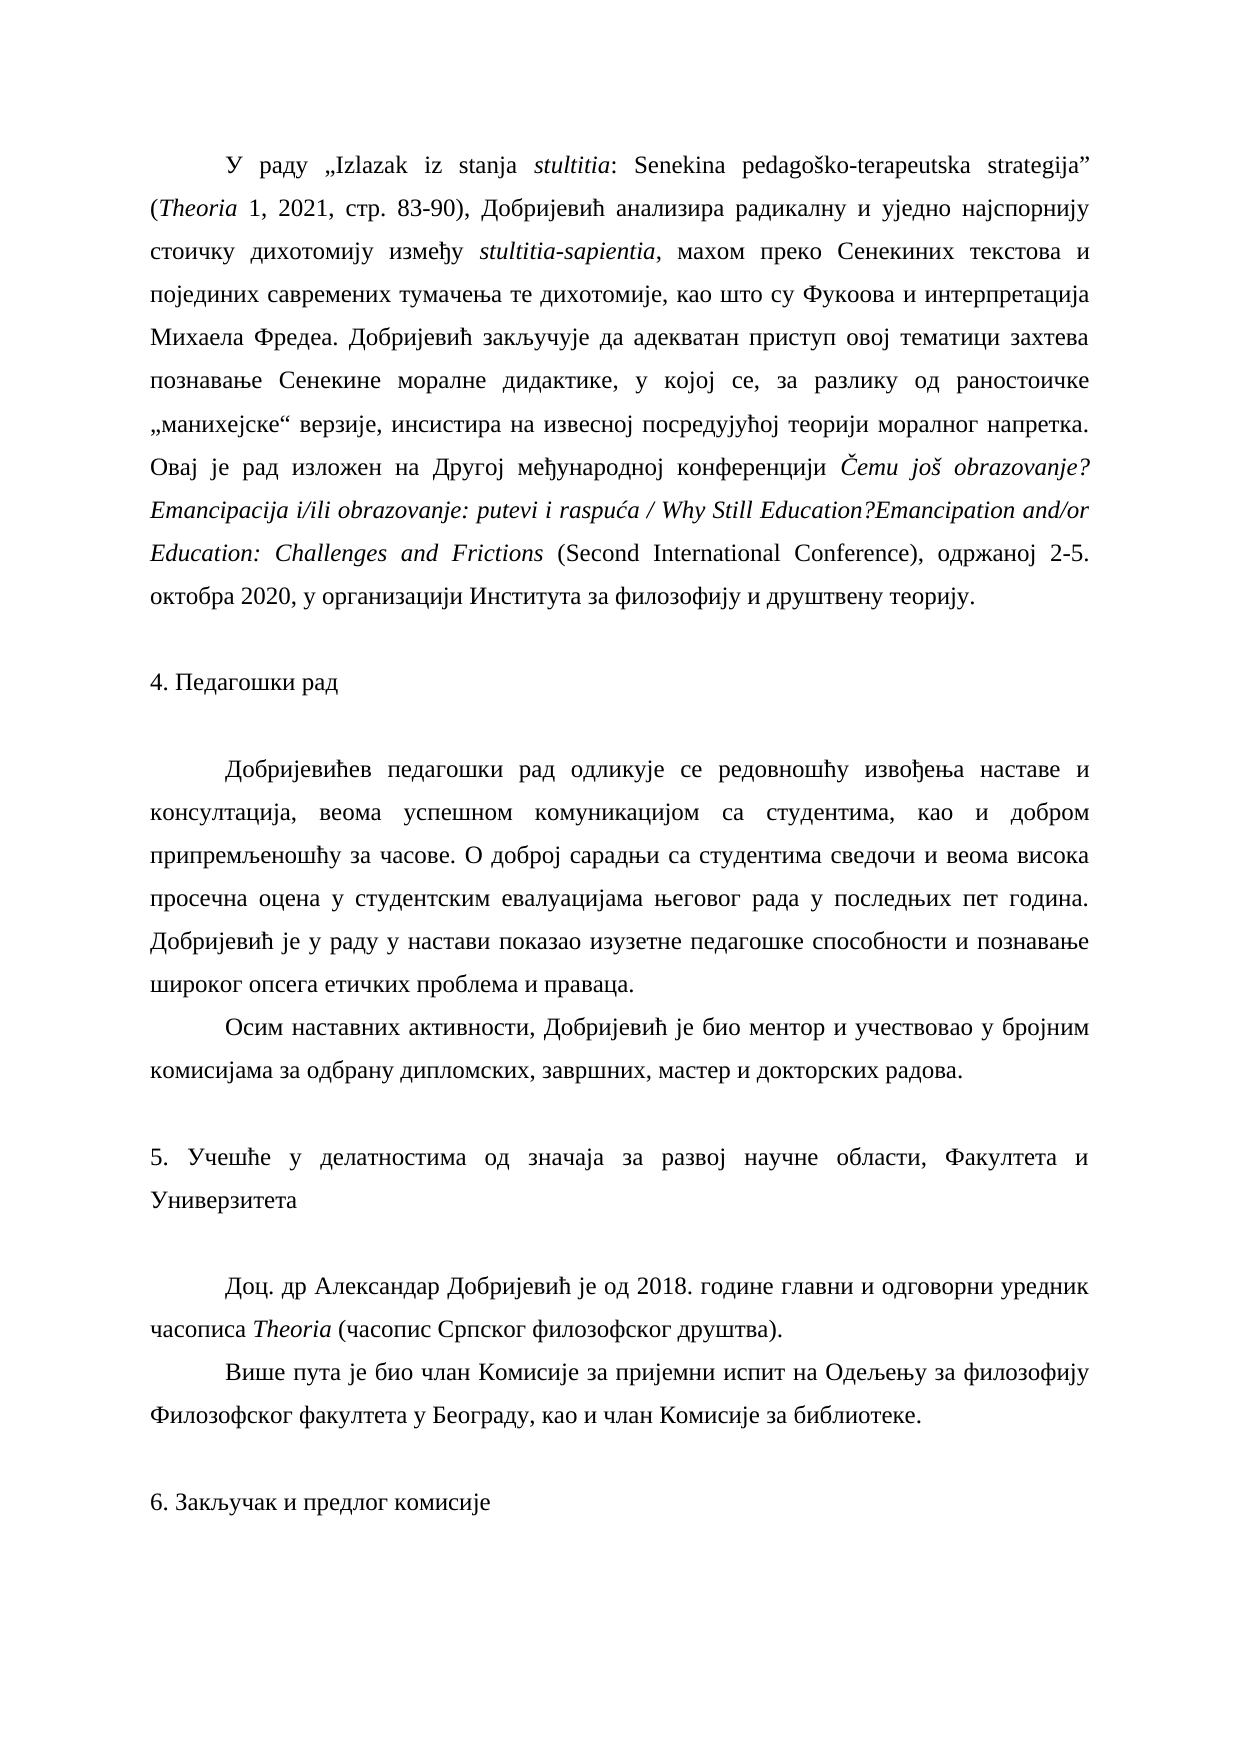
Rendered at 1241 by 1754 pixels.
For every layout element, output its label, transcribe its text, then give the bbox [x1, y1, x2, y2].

text У раду „Izlazak iz stanja stultitia: Senekina pedagoško-terapeutska strategija” (Theoria 1, 2021, стр. 83-90), Добријевић анализира радикалну и уједно најспорнију стоичку дихотомију између stultitia-sapientia, махом преко Сенекиних текстова и појединих савремених тумачења те дихотомије, као што су Фукоова и интерпретација Михаела Фредеа. Добријевић закључује да адекватан приступ овој тематици захтева познавање Сенекине моралне дидактике, у којој се, за разлику од раностоичке „манихејске“ верзије, инсистира на извесној посредујућој теорији моралног напретка. Овај је рад изложен на Другој међународној конференцији Čemu još obrazovanje?Emancipacija i/ili obrazovanje: putevi i raspuća / Why Still Education?Emancipation and/or Education: Challenges and Frictions (Second International Conference), одржаној 2-5. октобра 2020, у организацији Института за филозофију и друштвену теорију. [150, 150, 1090, 610]
text Доц. др Александар Добријевић је од 2018. године главни и одговорни уредник часописа Theoria (часопис Српског филозофског друштва). [150, 1271, 1090, 1343]
text 6. Закључак и предлог комисије [150, 1487, 1090, 1516]
text 4. Педагошки рад [150, 667, 1090, 696]
text Више пута је био члан Комисије за пријемни испит на Одељењу за филозофију Филозофског факултета у Београду, као и члан Комисије за библиотеке. [150, 1357, 1090, 1429]
text 5. Учешће у делатностима од значаја за развој научне области, Факултета и Универзитета [150, 1142, 1090, 1214]
text Осим наставних активности, Добријевић је био ментор и учествовао у бројним комисијама за одбрану дипломских, завршних, мастер и докторских радова. [150, 1012, 1090, 1084]
text Добријевићев педагошки рад одликује се редовношћу извођења наставе и консултација, веома успешном комуникацијом са студентима, као и добром припремљеношћу за часове. О доброј сарадњи са студентима сведочи и веома висока просечна оцена у студентским евалуацијама његовог рада у последњих пет година. Добријевић је у раду у настави показао изузетне педагошке способности и познавање широког опсега етичких проблема и праваца. [150, 754, 1090, 998]
